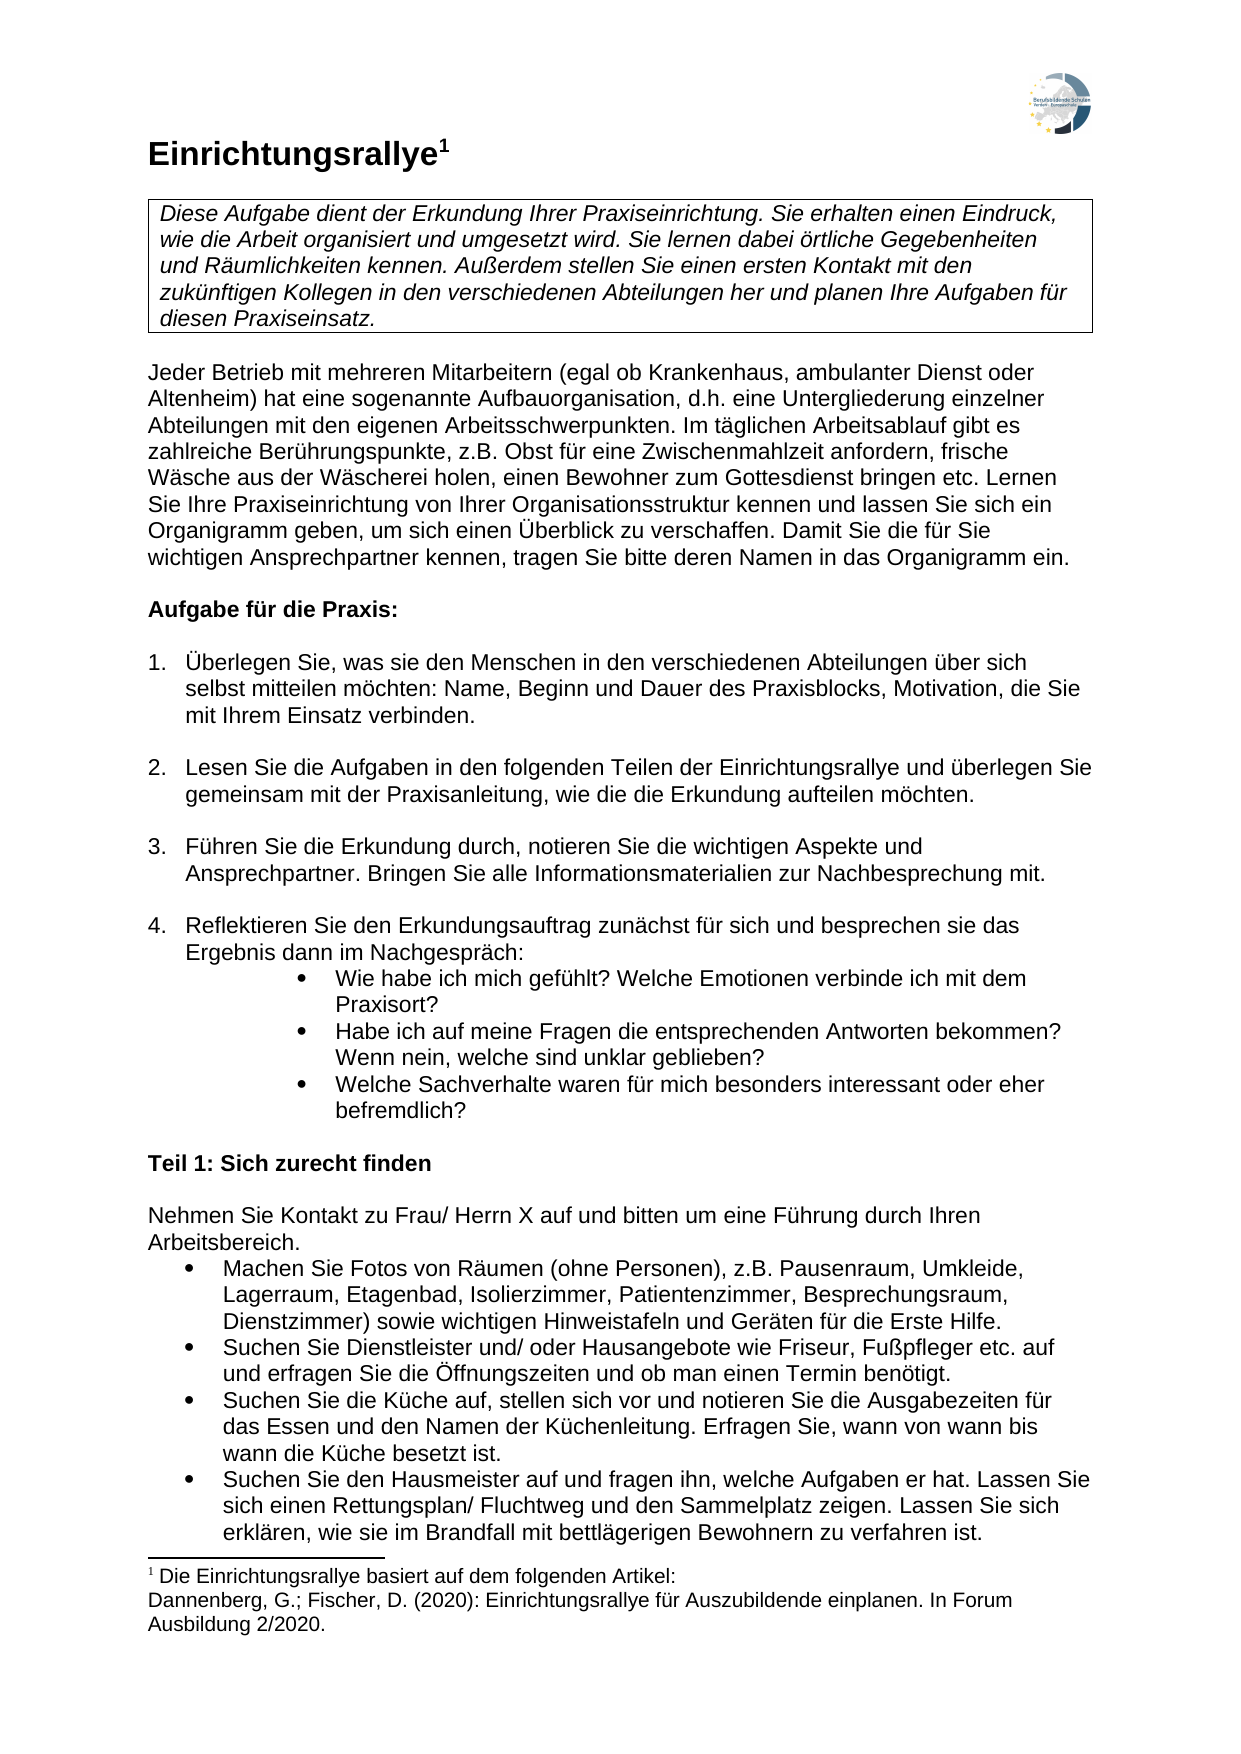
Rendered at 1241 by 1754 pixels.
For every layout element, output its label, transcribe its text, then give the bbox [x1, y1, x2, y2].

list Machen Sie Fotos von Räumen (ohne Personen), z.B. Pausenraum, Umkleide, Lagerraum, Etagenbad, Isolierzimmer, Patientenzimmer, Besprechungsraum, Dienstzimmer) sowie wichtigen Hinweistafeln und Geräten für die Erste Hilfe. [185, 1255, 1092, 1334]
text Jeder Betrieb mit mehreren Mitarbeitern (egal ob Krankenhaus, ambulanter Dienst oder Altenheim) hat eine sogenannte Aufbauorganisation, d.h. eine Untergliederung einzelner Abteilungen mit den eigenen Arbeitsschwerpunkten. Im täglichen Arbeitsablauf gibt es zahlreiche Berührungspunkte, z.B. Obst für eine Zwischenmahlzeit anfordern, frische Wäsche aus der Wäscherei holen, einen Bewohner zum Gottesdienst bringen etc. Lernen Sie Ihre Praxiseinrichtung von Ihrer Organisationsstruktur kennen und lassen Sie sich ein Organigramm geben, um sich einen Überblick zu verschaffen. Damit Sie die für Sie wichtigen Ansprechpartner kennen, tragen Sie bitte deren Namen in das Organigramm ein. [148, 359, 1092, 570]
text Teil 1: Sich zurecht finden [148, 1149, 1092, 1176]
list Suchen Sie den Hausmeister auf und fragen ihn, welche Aufgaben er hat. Lassen Sie sich einen Rettungsplan/ Fluchtweg und den Sammelplatz zeigen. Lassen Sie sich erklären, wie sie im Brandfall mit bettlägerigen Bewohnern zu verfahren ist. [185, 1466, 1092, 1545]
list Habe ich auf meine Fragen die entsprechenden Antworten bekommen? Wenn nein, welche sind unklar geblieben? [298, 1018, 1092, 1071]
text Nehmen Sie Kontakt zu Frau/ Herrn X auf und bitten um eine Führung durch Ihren Arbeitsbereich. [148, 1202, 1092, 1255]
picture [1028, 73, 1093, 134]
list Führen Sie die Erkundung durch, notieren Sie die wichtigen Aspekte und Ansprechpartner. Bringen Sie alle Informationsmaterialien zur Nachbesprechung mit. [148, 833, 1092, 886]
list Reflektieren Sie den Erkundungsauftrag zunächst für sich und besprechen sie das Ergebnis dann im Nachgespräch: [148, 912, 1092, 965]
list Lesen Sie die Aufgaben in den folgenden Teilen der Einrichtungsrallye und überlegen Sie gemeinsam mit der Praxisanleitung, wie die die Erkundung aufteilen möchten. [148, 754, 1092, 807]
table_header Diese Aufgabe dient der Erkundung Ihrer Praxiseinrichtung. Sie erhalten einen Eindruck, wie die Arbeit organisiert und umgesetzt wird. Sie lernen dabei örtliche Gegebenheiten und Räumlichkeiten kennen. Außerdem stellen Sie einen ersten Kontakt mit den zukünftigen Kollegen in den verschiedenen Abteilungen her und planen Ihre Aufgaben für diesen Praxiseinsatz. [149, 200, 1092, 332]
text Aufgabe für die Praxis: [148, 596, 1092, 622]
list Wie habe ich mich gefühlt? Welche Emotionen verbinde ich mit dem Praxisort? [298, 965, 1092, 1018]
text Einrichtungsrallye [148, 134, 1092, 172]
list Suchen Sie die Küche auf, stellen sich vor und notieren Sie die Ausgabezeiten für das Essen und den Namen der Küchenleitung. Erfragen Sie, wann von wann bis wann die Küche besetzt ist. [185, 1387, 1092, 1466]
list Suchen Sie Dienstleister und/ oder Hausangebote wie Friseur, Fußpfleger etc. auf und erfragen Sie die Öffnungszeiten und ob man einen Termin benötigt. [185, 1334, 1092, 1387]
list Überlegen Sie, was sie den Menschen in den verschiedenen Abteilungen über sich selbst mitteilen möchten: Name, Beginn und Dauer des Praxisblocks, Motivation, die Sie mit Ihrem Einsatz verbinden. [148, 649, 1092, 728]
list Welche Sachverhalte waren für mich besonders interessant oder eher befremdlich? [298, 1071, 1092, 1123]
